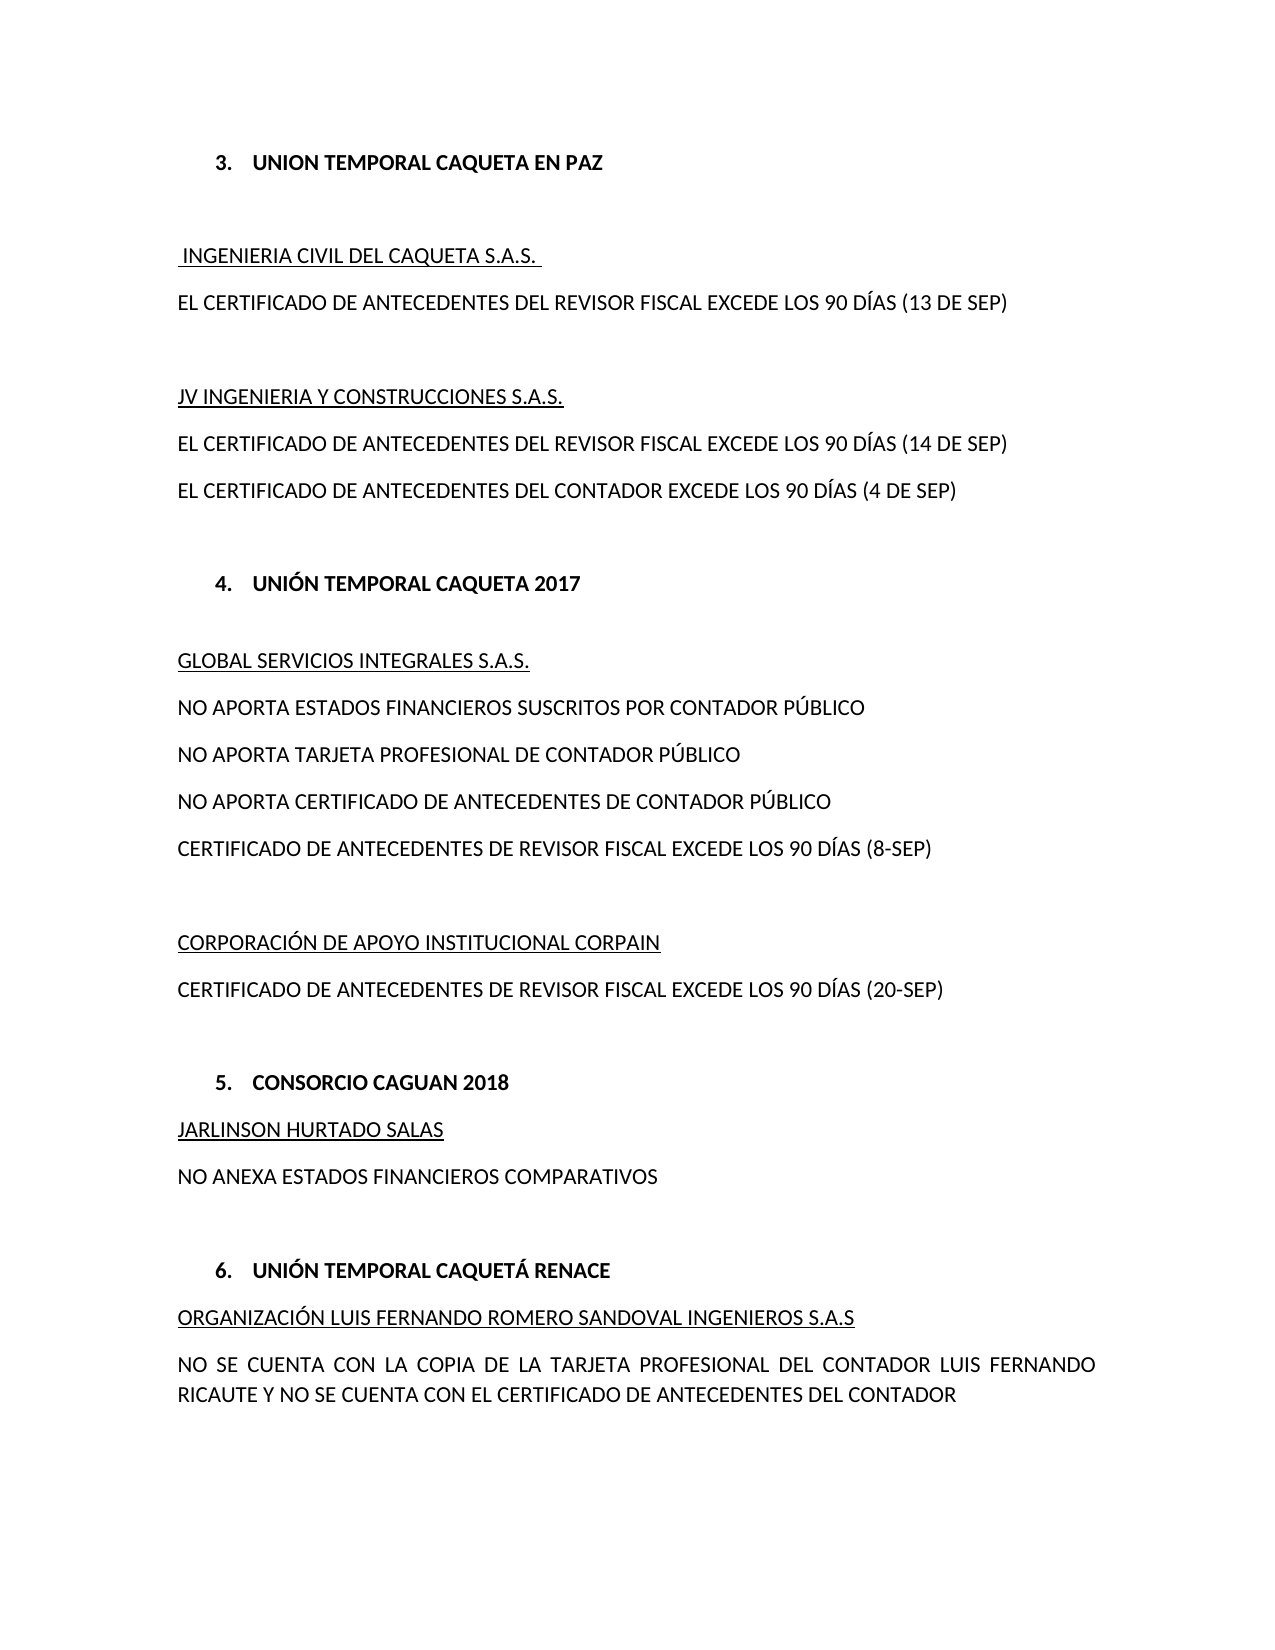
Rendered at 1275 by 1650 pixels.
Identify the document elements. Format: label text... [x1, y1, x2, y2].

text NO APORTA CERTIFICADO DE ANTECEDENTES DE CONTADOR PÚBLICO [177, 787, 1098, 815]
text NO APORTA ESTADOS FINANCIEROS SUSCRITOS POR CONTADOR PÚBLICO [177, 693, 1098, 721]
text EL CERTIFICADO DE ANTECEDENTES DEL CONTADOR EXCEDE LOS 90 DÍAS (4 DE SEP) [177, 476, 1098, 504]
text INGENIERIA CIVIL DEL CAQUETA S.A.S. [177, 241, 1098, 269]
text CERTIFICADO DE ANTECEDENTES DE REVISOR FISCAL EXCEDE LOS 90 DÍAS (8-SEP) [177, 834, 1098, 862]
text ORGANIZACIÓN LUIS FERNANDO ROMERO SANDOVAL INGENIEROS S.A.S [177, 1303, 1098, 1331]
text JV INGENIERIA Y CONSTRUCCIONES S.A.S. [177, 382, 1098, 410]
list CONSORCIO CAGUAN 2018 [215, 1068, 1098, 1096]
text CERTIFICADO DE ANTECEDENTES DE REVISOR FISCAL EXCEDE LOS 90 DÍAS (20-SEP) [177, 975, 1098, 1003]
text GLOBAL SERVICIOS INTEGRALES S.A.S. [177, 647, 1098, 674]
list UNIÓN TEMPORAL CAQUETA 2017 [215, 569, 1098, 597]
text EL CERTIFICADO DE ANTECEDENTES DEL REVISOR FISCAL EXCEDE LOS 90 DÍAS (13 DE SEP) [177, 288, 1098, 316]
text JARLINSON HURTADO SALAS [177, 1115, 1098, 1143]
text NO SE CUENTA CON LA COPIA DE LA TARJETA PROFESIONAL DEL CONTADOR LUIS FERNANDO RICAUTE Y NO SE CUENTA CON EL CERTIFICADO DE ANTECEDENTES DEL CONTADOR [177, 1350, 1098, 1408]
text NO APORTA TARJETA PROFESIONAL DE CONTADOR PÚBLICO [177, 740, 1098, 768]
list UNIÓN TEMPORAL CAQUETÁ RENACE [215, 1256, 1098, 1284]
text CORPORACIÓN DE APOYO INSTITUCIONAL CORPAIN [177, 928, 1098, 956]
text NO ANEXA ESTADOS FINANCIEROS COMPARATIVOS [177, 1162, 1098, 1190]
text EL CERTIFICADO DE ANTECEDENTES DEL REVISOR FISCAL EXCEDE LOS 90 DÍAS (14 DE SEP) [177, 429, 1098, 457]
list UNION TEMPORAL CAQUETA EN PAZ [215, 148, 1098, 176]
